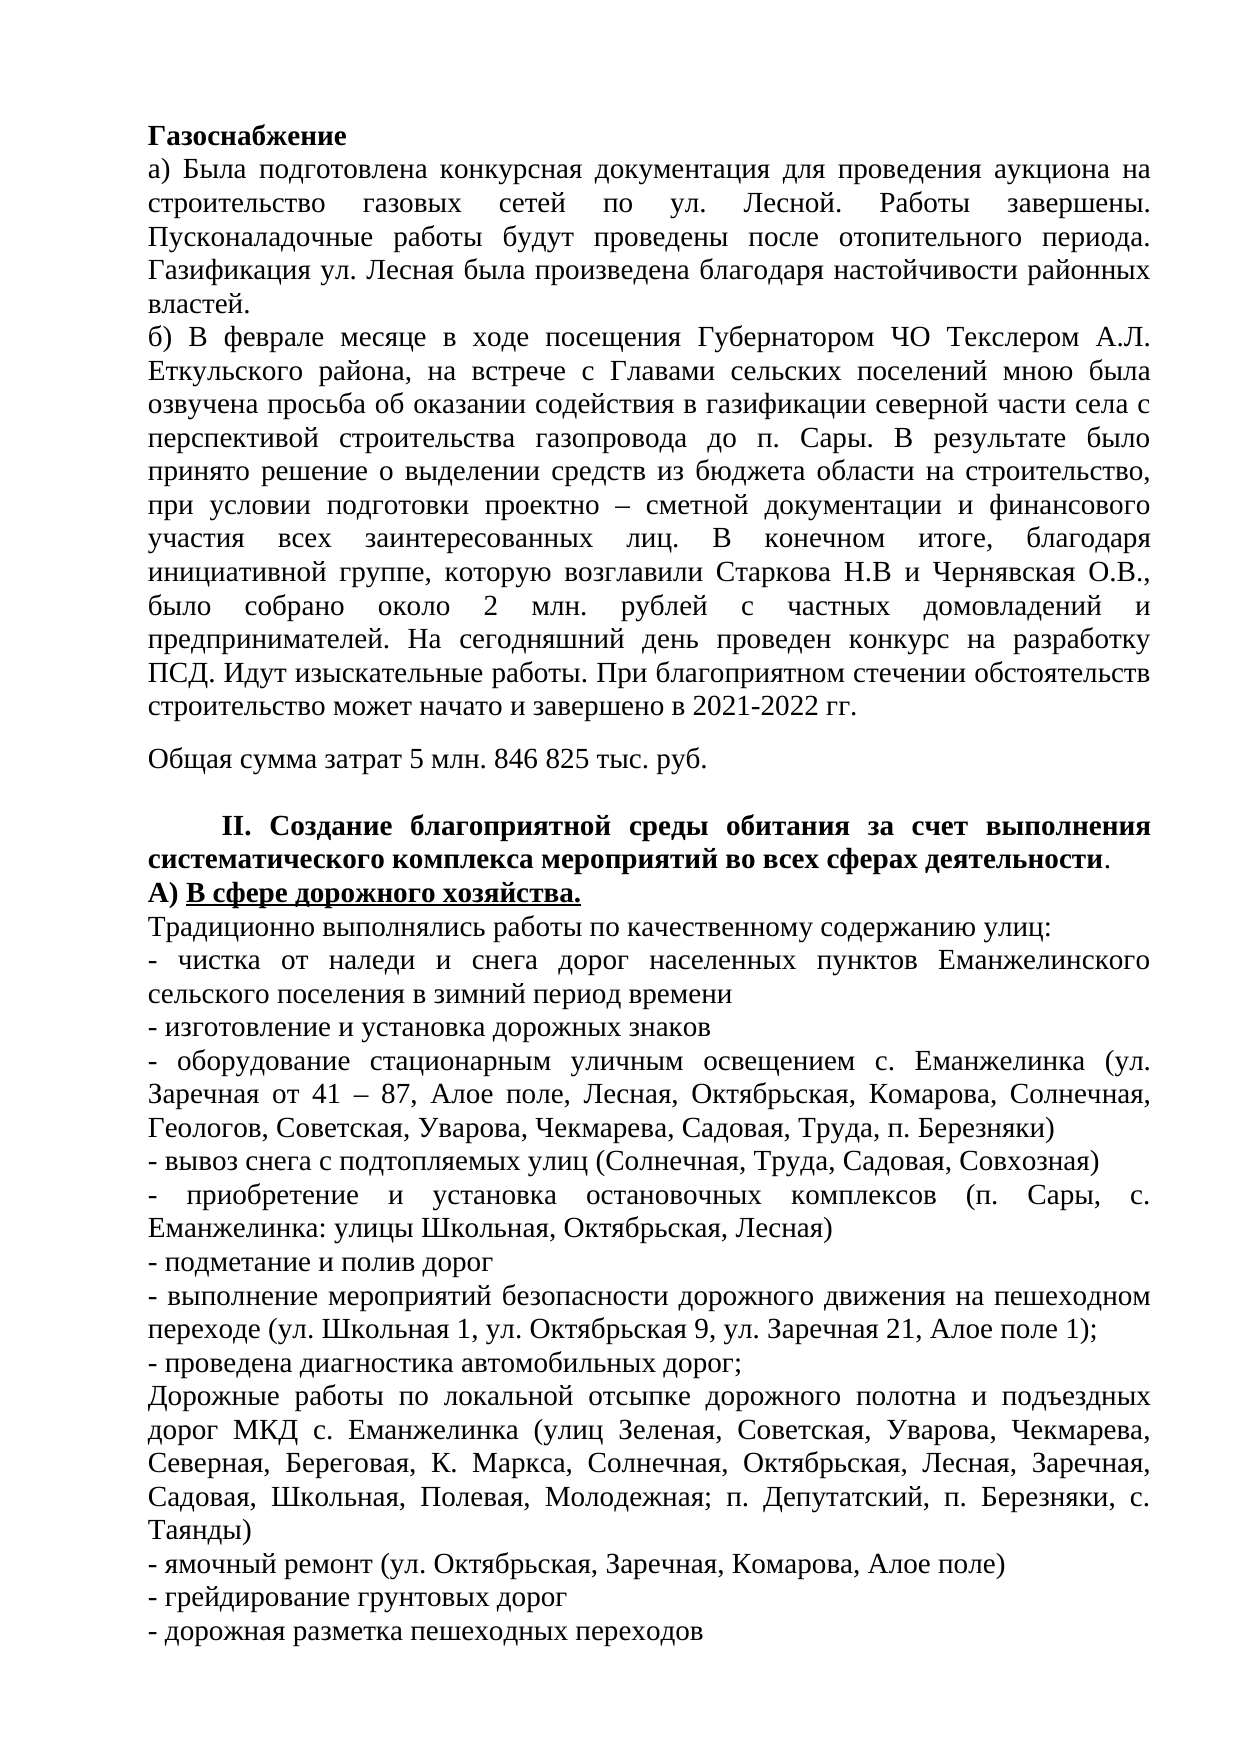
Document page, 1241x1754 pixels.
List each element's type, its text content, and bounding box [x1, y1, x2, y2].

text А) В сфере дорожного хозяйства. [148, 875, 1152, 909]
text Газоснабжение [148, 118, 1152, 152]
text - дорожная разметка пешеходных переходов [148, 1613, 1152, 1647]
list - чистка от наледи и снега дорог населенных пунктов Еманжелинского сельского поселения в зимний период времени [148, 942, 1152, 1009]
text Общая сумма затрат 5 млн. 846 825 тыс. руб. [148, 741, 1152, 774]
list б) В феврале месяце в ходе посещения Губернатором ЧО Текслером А.Л. Еткульского района, на встрече с Главами сельских поселений мною была озвучена просьба об оказании содействия в газификации северной части села с перспективой строительства газопровода до п. Сары. В результате было принято решение о выделении средств из бюджета области на строительство, при условии подготовки проектно – сметной документации и финансового участия всех заинтересованных лиц. В конечном итоге, благодаря инициативной группе, которую возглавили Старкова Н.В и Чернявская О.В., было собрано около 2 млн. рублей с частных домовладений и предпринимателей. На сегодняшний день проведен конкурс на разработку ПСД. Идут изыскательные работы. При благоприятном стечении обстоятельств строительство может начато и завершено в 2021-2022 гг. [148, 319, 1152, 722]
list - приобретение и установка остановочных комплексов (п. Сары, с. Еманжелинка: улицы Школьная, Октябрьская, Лесная) [148, 1177, 1152, 1244]
text II. Создание благоприятной среды обитания за счет выполнения систематического комплекса мероприятий во всех сферах деятельности. [148, 808, 1152, 875]
text - грейдирование грунтовых дорог [148, 1579, 1152, 1613]
text Дорожные работы по локальной отсыпке дорожного полотна и подъездных дорог МКД с. Еманжелинка (улиц Зеленая, Советская, Уварова, Чекмарева, Северная, Береговая, К. Маркса, Солнечная, Октябрьская, Лесная, Заречная, Садовая, Школьная, Полевая, Молодежная; п. Депутатский, п. Березняки, с. Таянды) [148, 1378, 1152, 1546]
list Традиционно выполнялись работы по качественному содержанию улиц: [148, 909, 1152, 942]
text - ямочный ремонт (ул. Октябрьская, Заречная, Комарова, Алое поле) [148, 1546, 1152, 1579]
text а) Была подготовлена конкурсная документация для проведения аукциона на строительство газовых сетей по ул. Лесной. Работы завершены. Пусконаладочные работы будут проведены после отопительного периода. Газификация ул. Лесная была произведена благодаря настойчивости районных властей. [148, 152, 1152, 319]
list - подметание и полив дорог [148, 1244, 1152, 1278]
list - изготовление и установка дорожных знаков [148, 1009, 1152, 1043]
text - проведена диагностика автомобильных дорог; [148, 1345, 1152, 1378]
list - вывоз снега с подтопляемых улиц (Солнечная, Труда, Садовая, Совхозная) [148, 1143, 1152, 1177]
list - оборудование стационарным уличным освещением с. Еманжелинка (ул. Заречная от 41 – 87, Алое поле, Лесная, Октябрьская, Комарова, Солнечная, Геологов, Советская, Уварова, Чекмарева, Садовая, Труда, п. Березняки) [148, 1043, 1152, 1143]
text - выполнение мероприятий безопасности дорожного движения на пешеходном переходе (ул. Школьная 1, ул. Октябрьская 9, ул. Заречная 21, Алое поле 1); [148, 1278, 1152, 1345]
